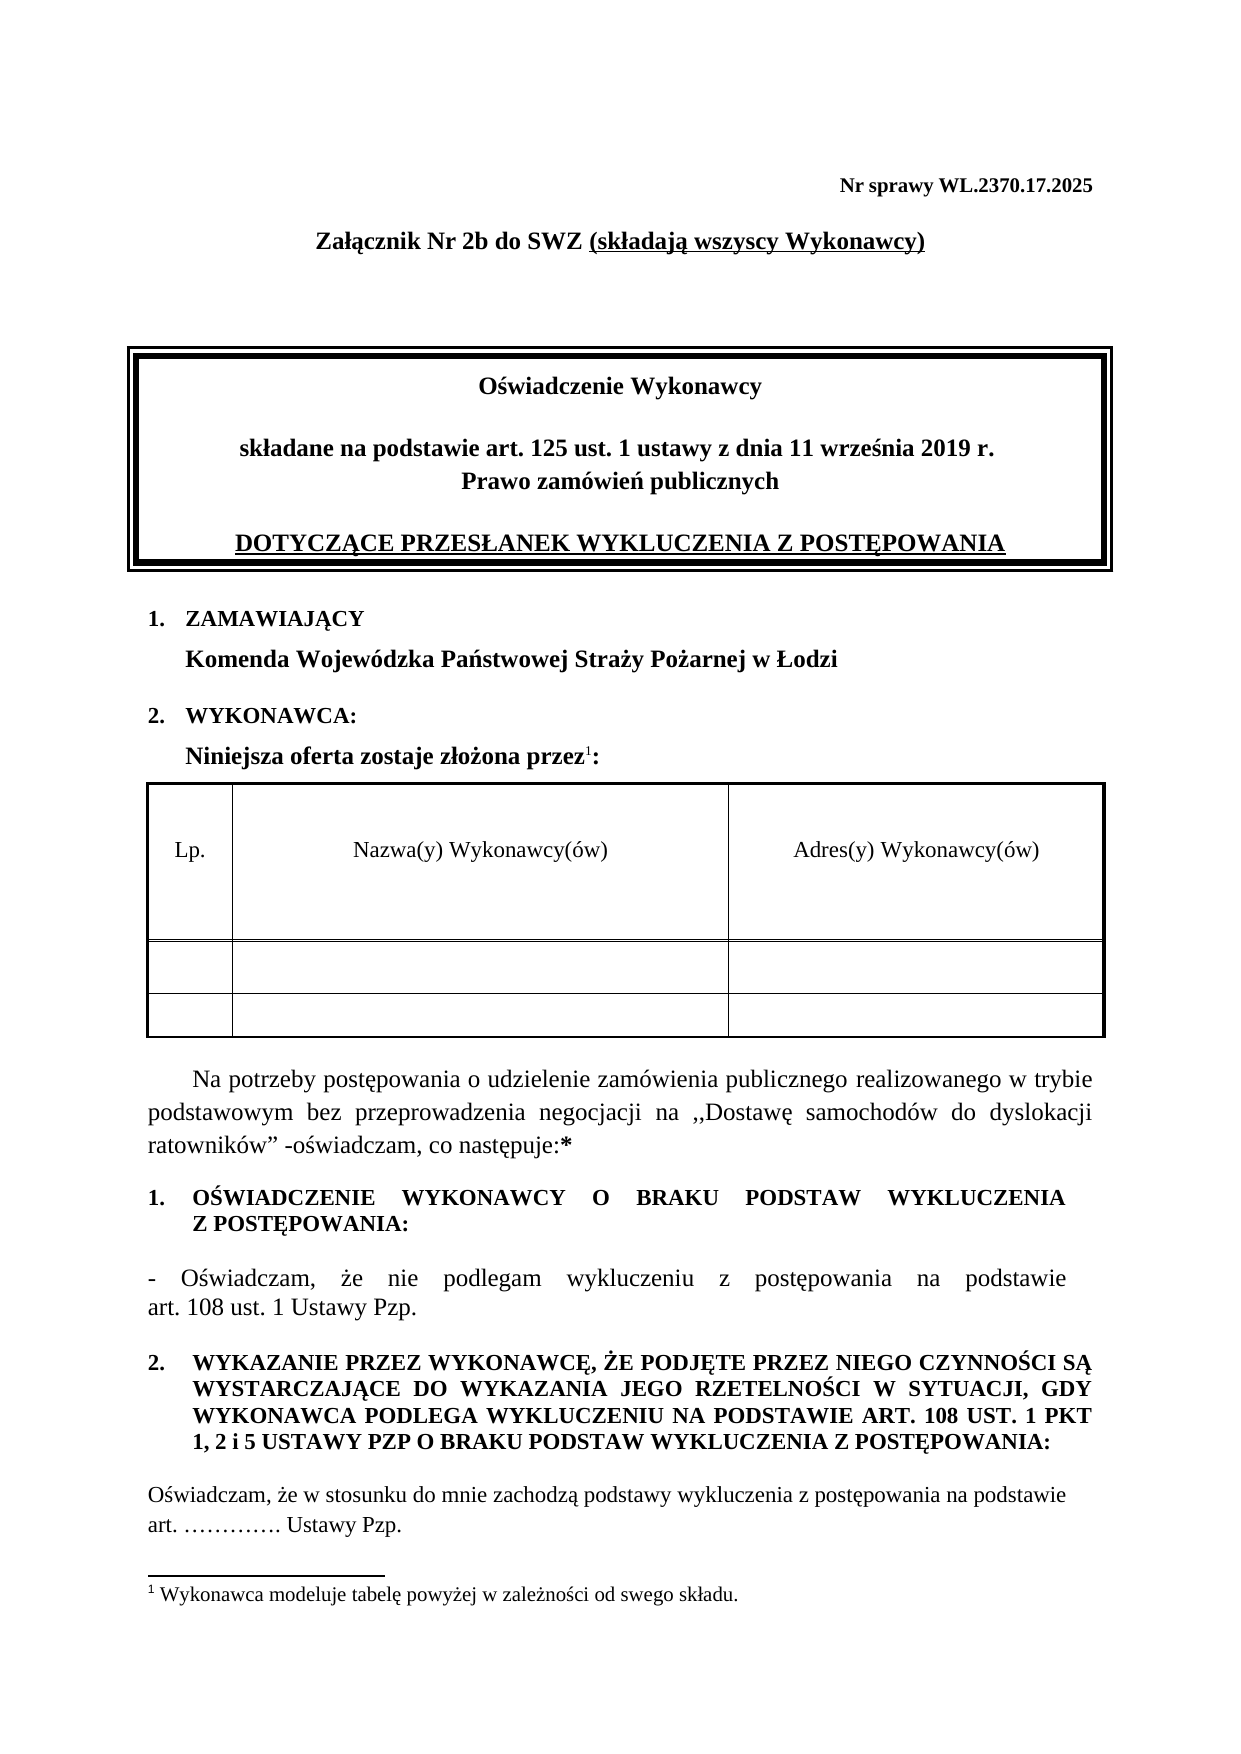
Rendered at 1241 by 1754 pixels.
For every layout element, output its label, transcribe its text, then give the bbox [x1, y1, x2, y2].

list OŚWIADCZENIE WYKONAWCY O BRAKU PODSTAW WYKLUCZENIA Z POSTĘPOWANIA: [148, 1184, 1093, 1236]
text Oświadczam, że w stosunku do mnie zachodzą podstawy wykluczenia z postępowania na podstawie art. …………. Ustawy Pzp. [148, 1481, 1093, 1537]
list WYKAZANIE PRZEZ WYKONAWCĘ, ŻE PODJĘTE PRZEZ NIEGO CZYNNOŚCI SĄ WYSTARCZAJĄCE DO WYKAZANIA JEGO RZETELNOŚCI W SYTUACJI, GDY WYKONAWCA PODLEGA WYKLUCZENIU NA PODSTAWIE ART. 108 UST. 1 PKT 1, 2 i 5 USTAWY PZP O BRAKU PODSTAW WYKLUCZENIA Z POSTĘPOWANIA: [148, 1349, 1093, 1454]
table_header Lp. [149, 785, 232, 938]
table_cell [149, 942, 232, 993]
table_cell [149, 994, 232, 1036]
text Oświadczenie Wykonawcy [130, 349, 1110, 400]
text Nr sprawy WL.2370.17.2025 [148, 173, 1093, 197]
list Komenda Wojewódzka Państwowej Straży Pożarnej w Łodzi [185, 644, 1093, 673]
list ZAMAWIAJĄCY [148, 605, 1088, 632]
text DOTYCZĄCE PRZESŁANEK WYKLUCZENIA Z POSTĘPOWANIA [130, 503, 1110, 569]
text składane na podstawie art. 125 ust. 1 ustawy z dnia 11 września 2019 r. Prawo zamówień publicznych [139, 408, 1101, 495]
text Na potrzeby postępowania o udzielenie zamówienia publicznego realizowanego w trybie podstawowym bez przeprowadzenia negocjacji na ,,Dostawę samochodów do dyslokacji ratowników” -oświadczam, co następuje:* [148, 1064, 1093, 1159]
list - Oświadczam, że nie podlegam wykluczeniu z postępowania na podstawie art. 108 ust. 1 Ustawy Pzp. [148, 1263, 1093, 1320]
list Niniejsza oferta zostaje złożona przez: [185, 741, 1093, 770]
list WYKONAWCA: [148, 702, 1088, 728]
table_cell [233, 942, 728, 993]
text Załącznik Nr 2b do SWZ (składają wszyscy Wykonawcy) [148, 226, 1093, 255]
table_header Adres(y) Wykonawcy(ów) [729, 785, 1102, 938]
table_cell [729, 994, 1102, 1036]
table_cell [233, 994, 728, 1036]
table_header Nazwa(y) Wykonawcy(ów) [233, 785, 728, 938]
table_cell [729, 942, 1102, 993]
